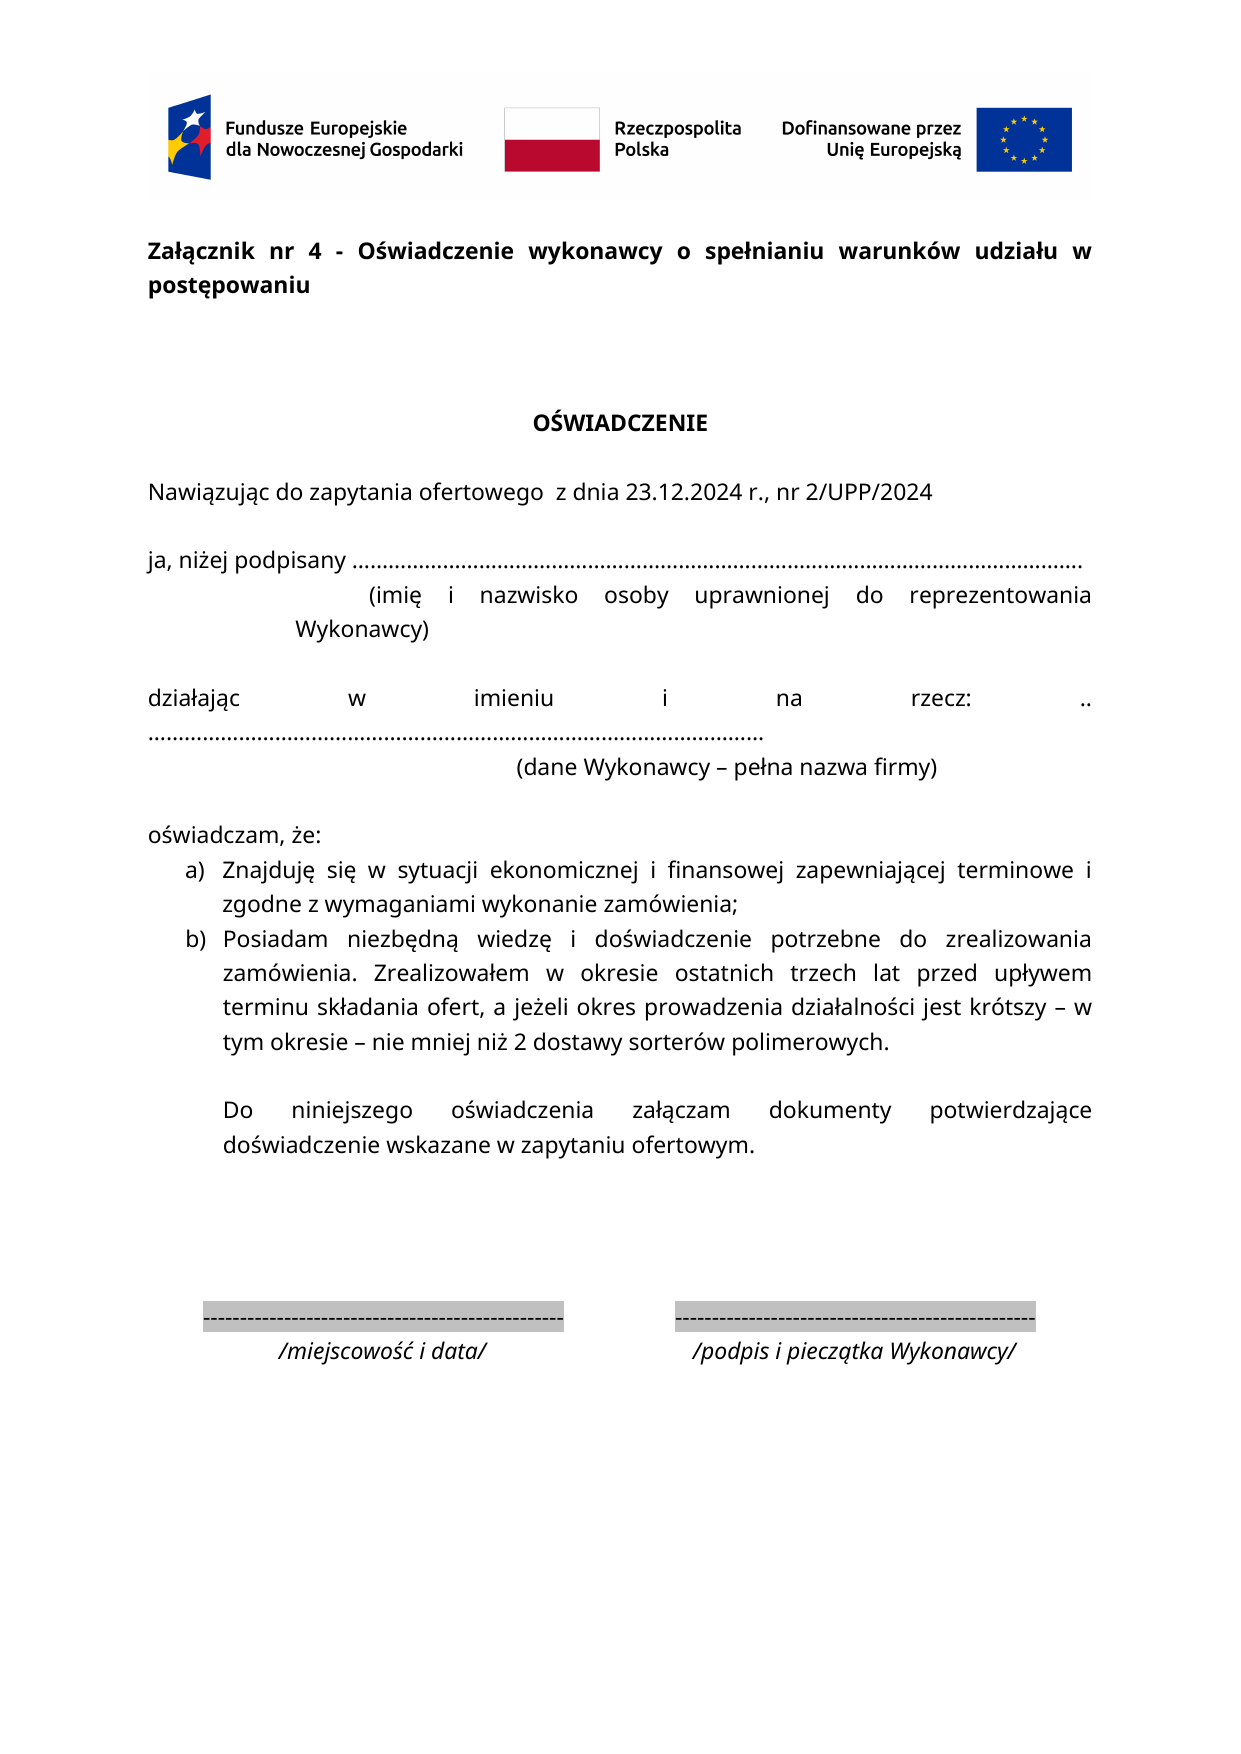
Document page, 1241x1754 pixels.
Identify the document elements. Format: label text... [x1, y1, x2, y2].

text działając w imieniu i na rzecz: ..………………………………………………………………………………………… [148, 682, 1093, 748]
picture [147, 73, 1093, 201]
table_header ------------------------------------------------- [148, 1301, 619, 1334]
text Do niniejszego oświadczenia załączam dokumenty potwierdzające doświadczenie wskazane w zapytaniu ofertowym. [223, 1094, 1093, 1160]
table_cell /miejscowość i data/ [148, 1335, 619, 1368]
text oświadczam, że: [148, 819, 1093, 851]
table_cell /podpis i pieczątka Wykonawcy/ [620, 1335, 1092, 1368]
text Załącznik nr 4 - Oświadczenie wykonawcy o spełnianiu warunków udziału w postępowaniu [148, 235, 1093, 301]
text (dane Wykonawcy – pełna nazwa firmy) [443, 751, 1093, 782]
list Znajduję się w sytuacji ekonomicznej i finansowej zapewniającej terminowe i zgodne z wymaganiami wykonanie zamówienia; [185, 854, 1093, 919]
list Posiadam niezbędną wiedzę i doświadczenie potrzebne do zrealizowania zamówienia. Zrealizowałem w okresie ostatnich trzech lat przed upływem terminu składania ofert, a jeżeli okres prowadzenia działalności jest krótszy – w tym okresie – nie mniej niż 2 dostawy sorterów polimerowych. [185, 923, 1093, 1057]
text ja, niżej podpisany …………………………………………………………………………………………………………. [148, 544, 1093, 576]
text (imię i nazwisko osoby uprawnionej do reprezentowania Wykonawcy) [295, 579, 1093, 644]
table_header ------------------------------------------------- [620, 1301, 1092, 1334]
text OŚWIADCZENIE [148, 407, 1093, 438]
text Nawiązując do zapytania ofertowego z dnia 23.12.2024 r., nr 2/UPP/2024 [148, 476, 1093, 507]
